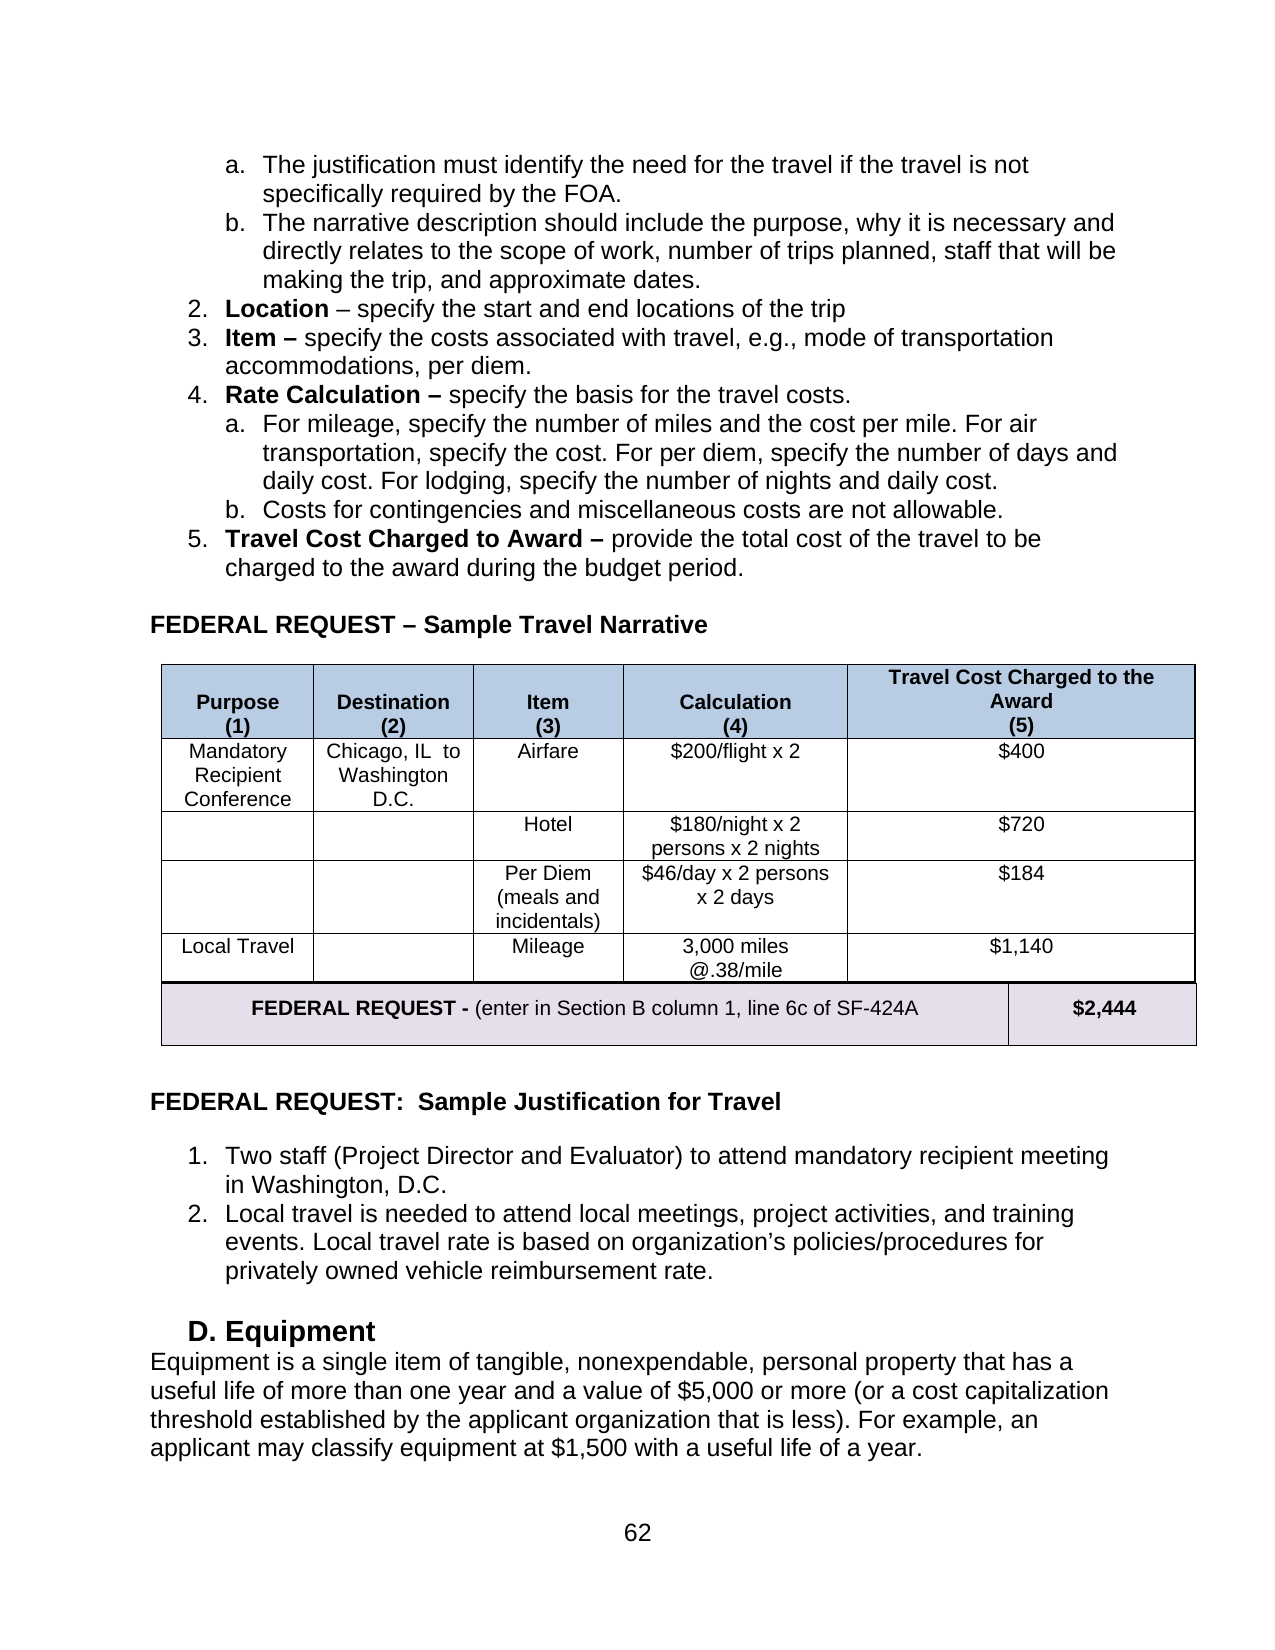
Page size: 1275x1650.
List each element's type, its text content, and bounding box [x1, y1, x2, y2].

table_cell $46/day x 2 persons x 2 days [624, 861, 847, 932]
list Item – specify the costs associated with travel, e.g., mode of transportation accommodations, per diem. [187, 322, 1125, 380]
table_cell $1,140 [848, 934, 1194, 981]
list The justification must identify the need for the travel if the travel is not specifically required by the FOA. [225, 150, 1125, 207]
table_cell Mandatory Recipient Conference [162, 739, 313, 811]
table_cell $720 [848, 812, 1194, 859]
table_cell Local Travel [162, 934, 313, 981]
table_cell Per Diem (meals and incidentals) [474, 861, 623, 932]
list Travel Cost Charged to Award – provide the total cost of the travel to be charged to the award during the budget period. [187, 524, 1125, 581]
list Costs for contingencies and miscellaneous costs are not allowable. [225, 495, 1125, 524]
list For mileage, specify the number of miles and the cost per mile. For air transportation, specify the cost. For per diem, specify the number of days and daily cost. For lodging, specify the number of nights and daily cost. [225, 409, 1125, 495]
table_cell [314, 812, 473, 859]
table_cell $180/night x 2 persons x 2 nights [624, 812, 847, 859]
table_cell $200/flight x 2 [624, 739, 847, 811]
table_header Purpose (1) [162, 665, 313, 738]
table_cell Airfare [474, 739, 623, 811]
table_cell [162, 861, 313, 932]
table_header FEDERAL REQUEST - (enter in Section B column 1, line 6c of SF-424A [162, 984, 1008, 1045]
list Rate Calculation – specify the basis for the travel costs. [187, 380, 1125, 409]
list Location – specify the start and end locations of the trip [187, 294, 1125, 322]
list Two staff (Project Director and Evaluator) to attend mandatory recipient meeting in Washington, D.C. [187, 1141, 1125, 1198]
table_cell [314, 861, 473, 932]
table_cell Mileage [474, 934, 623, 981]
table_header Destination (2) [314, 665, 473, 738]
list Local travel is needed to attend local meetings, project activities, and training events. Local travel rate is based on organization’s policies/procedures for privately owned vehicle reimbursement rate. [187, 1198, 1125, 1285]
table_header Item (3) [474, 665, 623, 738]
table_cell Hotel [474, 812, 623, 859]
text Equipment is a single item of tangible, nonexpendable, personal property that has a useful life of more than one year and a value of $5,000 or more (or a cost capitalization threshold established by the applicant organization that is less). For example, an applicant may classify equipment at $1,500 with a useful life of a year. [150, 1347, 1125, 1462]
table_cell [314, 934, 473, 981]
table_header Travel Cost Charged to the Award (5) [848, 665, 1194, 738]
list Equipment [187, 1313, 1125, 1347]
text FEDERAL REQUEST – Sample Travel Narrative [150, 610, 1125, 639]
table_cell [162, 812, 313, 859]
table_cell $400 [848, 739, 1194, 811]
table_header $2,444 [1009, 984, 1196, 1045]
table_header Calculation (4) [624, 665, 847, 738]
table_cell Chicago, IL to Washington D.C. [314, 739, 473, 811]
list The narrative description should include the purpose, why it is necessary and directly relates to the scope of work, number of trips planned, staff that will be making the trip, and approximate dates. [225, 207, 1125, 294]
table_cell $184 [848, 861, 1194, 932]
table_cell 3,000 miles @.38/mile [624, 934, 847, 981]
text FEDERAL REQUEST: Sample Justification for Travel [150, 1087, 1125, 1116]
